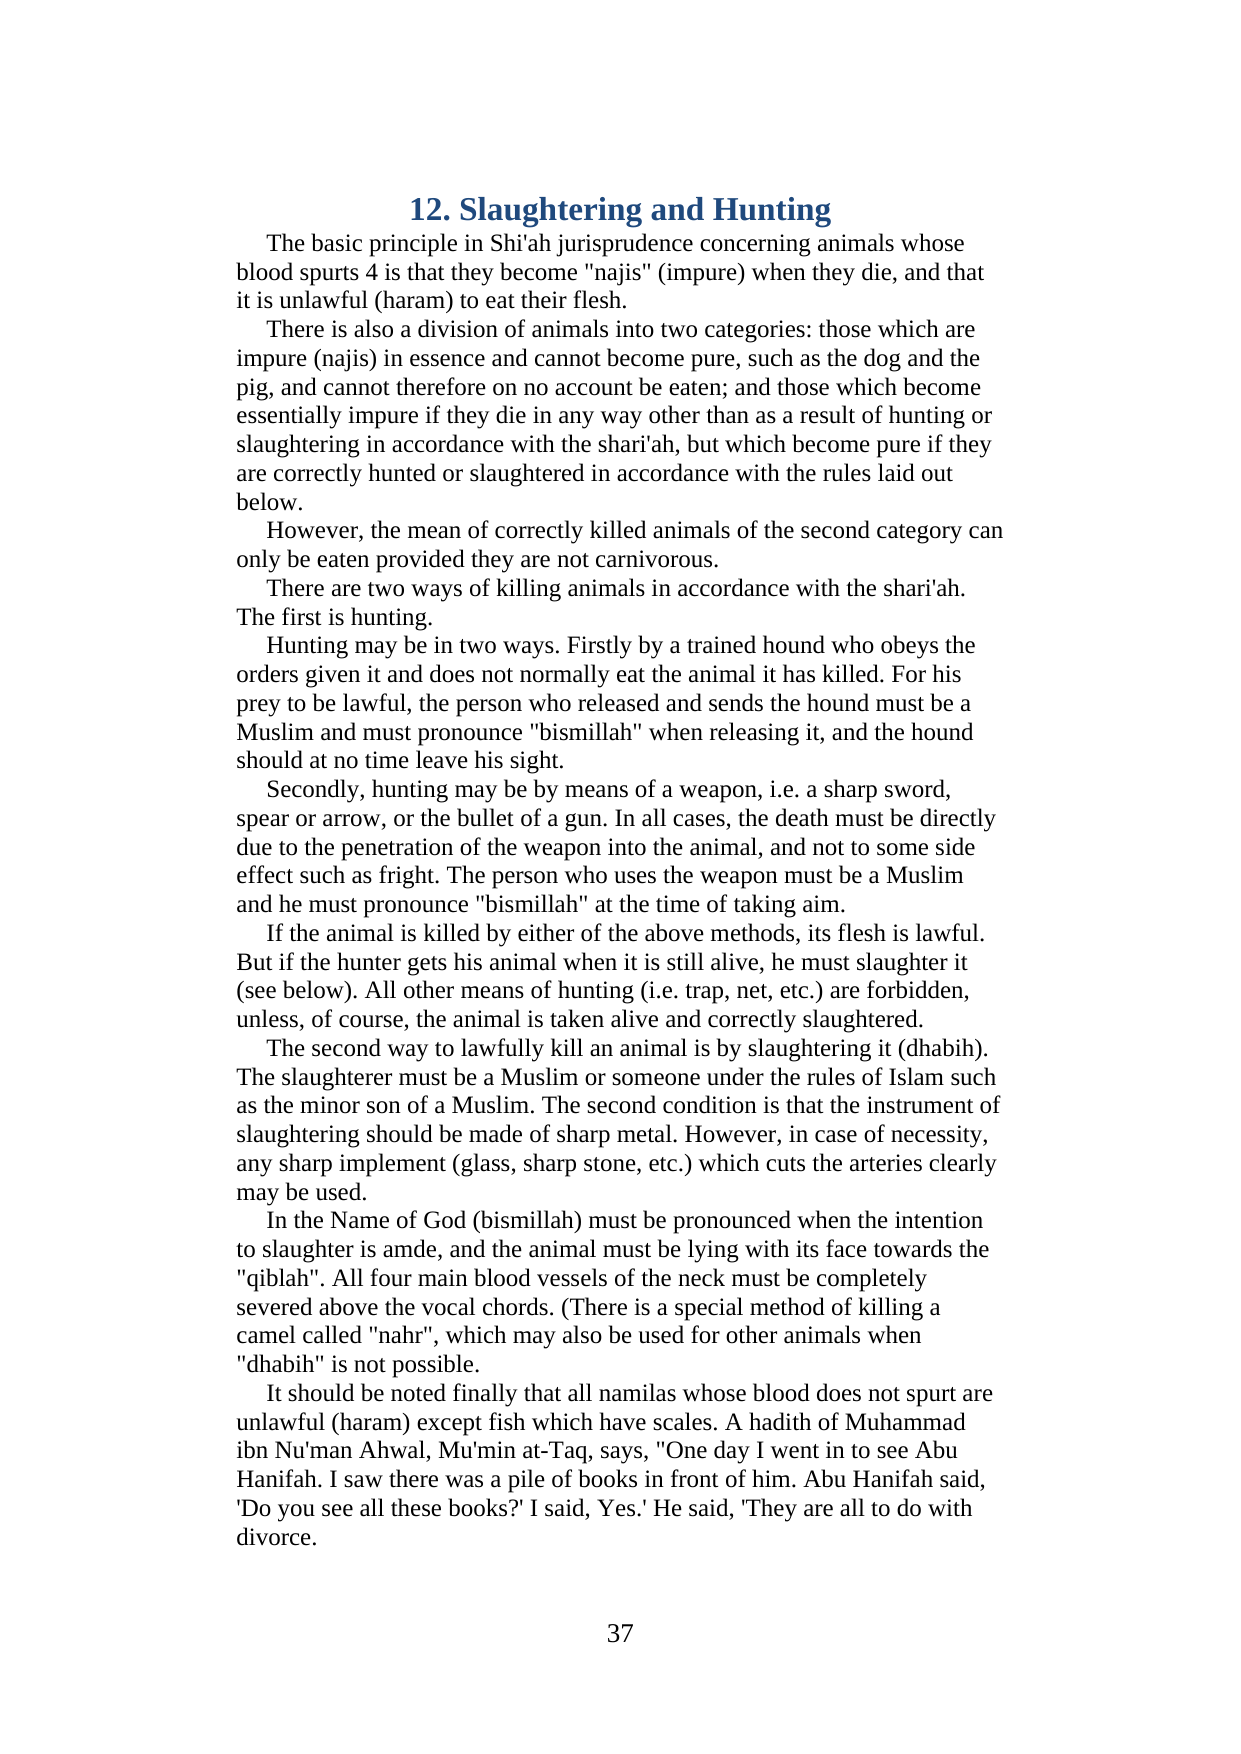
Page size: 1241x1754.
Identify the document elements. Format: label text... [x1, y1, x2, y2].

text There is also a division of animals into two categories: those which are impure (najis) in essence and cannot become pure, such as the dog and the pig, and cannot therefore on no account be eaten; and those which become essentially impure if they die in any way other than as a result of hunting or slaughtering in accordance with the shari'ah, but which become pure if they are correctly hunted or slaughtered in accordance with the rules laid out below. [236, 314, 1004, 516]
text The basic principle in Shi'ah jurisprudence concerning animals whose blood spurts 4 is that they become "najis" (impure) when they die, and that it is unlawful (haram) to eat their flesh. [236, 228, 1004, 314]
subtitle 12. Slaughtering and Hunting [236, 190, 1004, 228]
text If the animal is killed by either of the above methods, its flesh is lawful. But if the hunter gets his animal when it is still alive, he must slaughter it (see below). All other means of hunting (i.e. trap, net, etc.) are forbidden, unless, of course, the animal is taken alive and correctly slaughtered. [236, 918, 1004, 1033]
text Hunting may be in two ways. Firstly by a trained hound who obeys the orders given it and does not normally eat the animal it has killed. For his prey to be lawful, the person who released and sends the hound must be a Muslim and must pronounce "bismillah" when releasing it, and the hound should at no time leave his sight. [236, 631, 1004, 774]
text In the Name of God (bismillah) must be pronounced when the intention to slaughter is amde, and the animal must be lying with its face towards the "qiblah". All four main blood vessels of the neck must be completely severed above the vocal chords. (There is a special method of killing a camel called "nahr", which may also be used for other animals when "dhabih" is not possible. [236, 1206, 1004, 1378]
text It should be noted finally that all namilas whose blood does not spurt are unlawful (haram) except fish which have scales. A hadith of Muhammad ibn Nu'man Ahwal, Mu'min at-Taq, says, "One day I went in to see Abu Hanifah. I saw there was a pile of books in front of him. Abu Hanifah said, 'Do you see all these books?' I said, Yes.' He said, 'They are all to do with divorce. [236, 1378, 1004, 1551]
text The second way to lawfully kill an animal is by slaughtering it (dhabih). The slaughterer must be a Muslim or someone under the rules of Islam such as the minor son of a Muslim. The second condition is that the instrument of slaughtering should be made of sharp metal. However, in case of necessity, any sharp implement (glass, sharp stone, etc.) which cuts the arteries clearly may be used. [236, 1033, 1004, 1206]
text However, the mean of correctly killed animals of the second category can only be eaten provided they are not carnivorous. [236, 516, 1004, 573]
text Secondly, hunting may be by means of a weapon, i.e. a sharp sword, spear or arrow, or the bullet of a gun. In all cases, the death must be directly due to the penetration of the weapon into the animal, and not to some side effect such as fright. The person who uses the weapon must be a Muslim and he must pronounce "bismillah" at the time of taking aim. [236, 774, 1004, 918]
text There are two ways of killing animals in accordance with the shari'ah. The first is hunting. [236, 573, 1004, 631]
